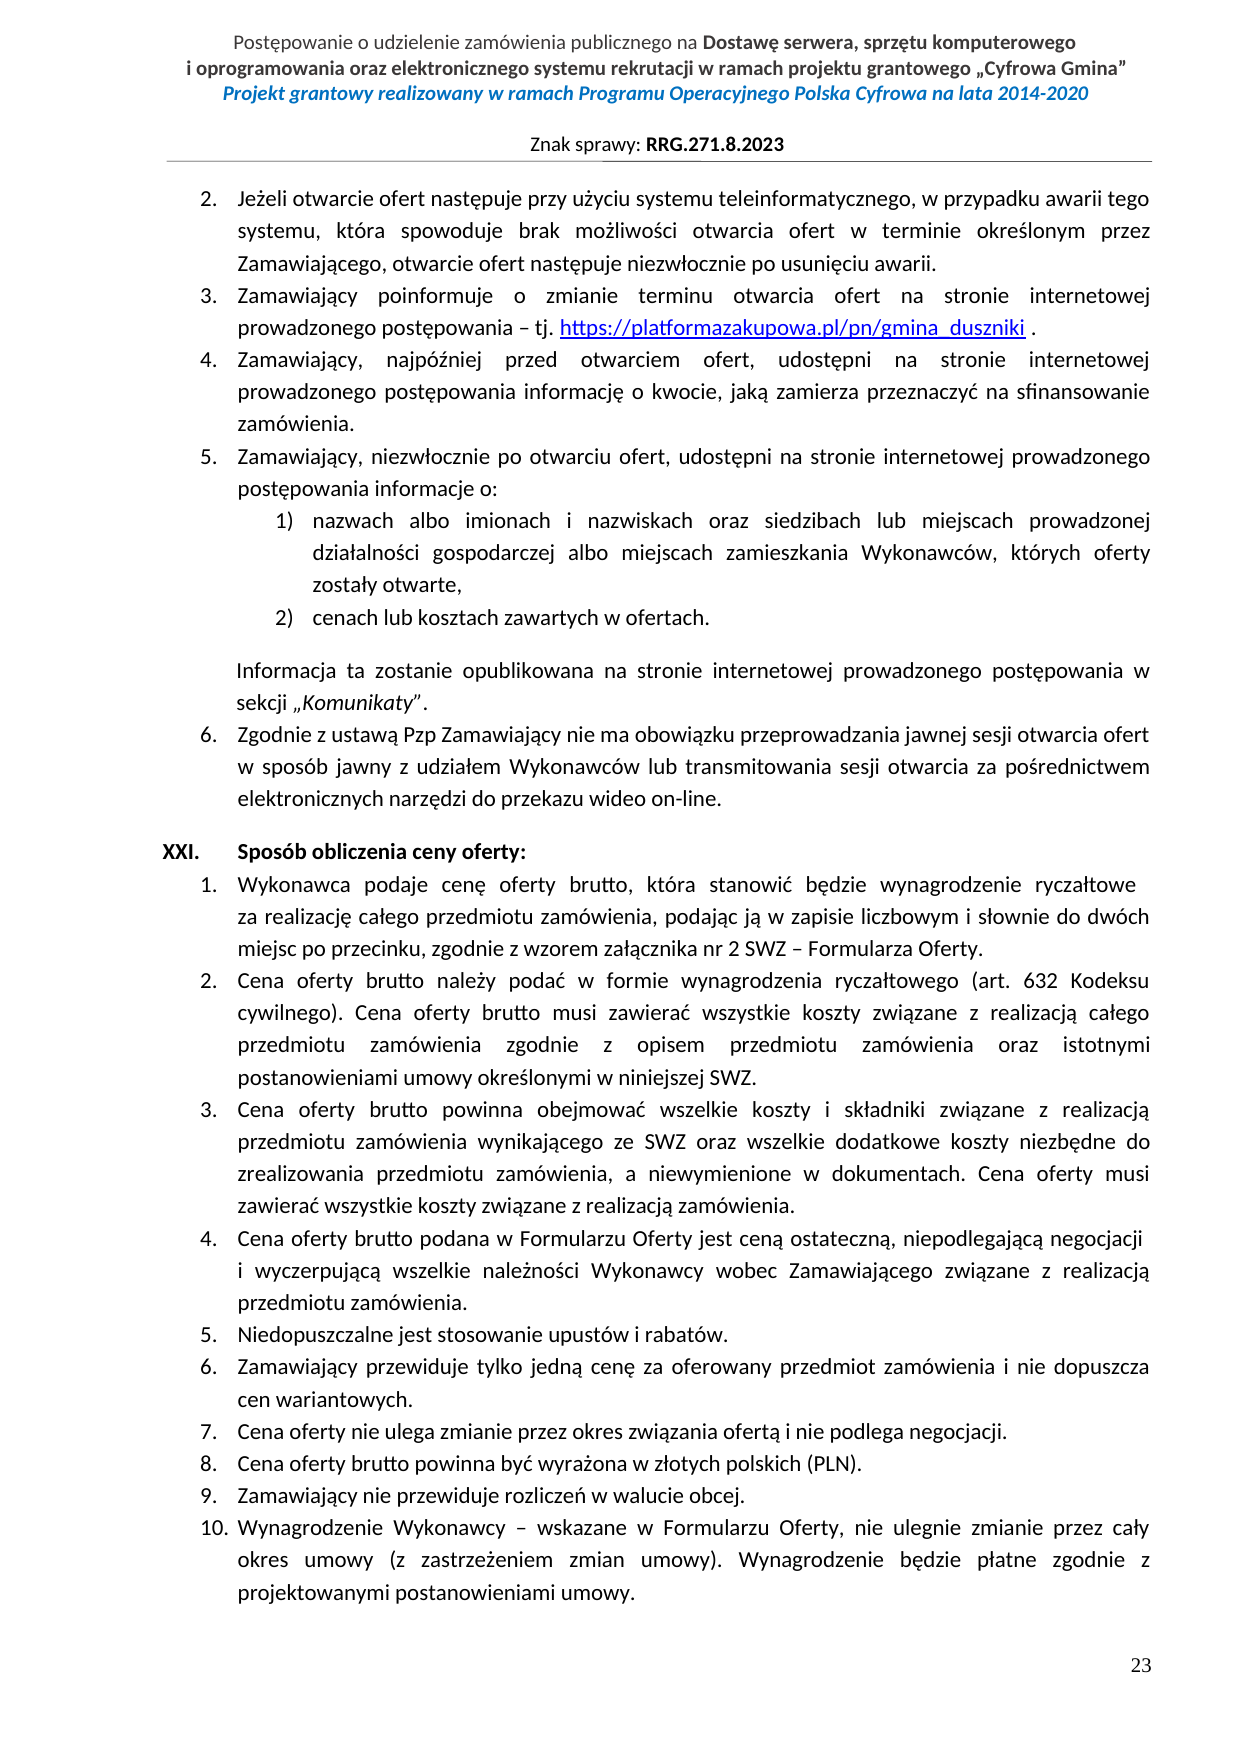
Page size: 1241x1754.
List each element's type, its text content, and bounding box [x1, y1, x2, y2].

list Niedopuszczalne jest stosowanie upustów i rabatów. [200, 1320, 1152, 1348]
subtitle Sposób obliczenia ceny oferty: [200, 837, 1152, 866]
list Wynagrodzenie Wykonawcy – wskazane w Formularzu Oferty, nie ulegnie zmianie przez cały okres umowy (z zastrzeżeniem zmian umowy). Wynagrodzenie będzie płatne zgodnie z projektowanymi postanowieniami umowy. [200, 1513, 1152, 1606]
list Cena oferty brutto powinna być wyrażona w złotych polskich (PLN). [200, 1449, 1152, 1477]
list Cena oferty nie ulega zmianie przez okres związania ofertą i nie podlega negocjacji. [200, 1417, 1152, 1445]
list Zgodnie z ustawą Pzp Zamawiający nie ma obowiązku przeprowadzania jawnej sesji otwarcia ofert w sposób jawny z udziałem Wykonawców lub transmitowania sesji otwarcia za pośrednictwem elektronicznych narzędzi do przekazu wideo on-line. [200, 720, 1152, 812]
list Zamawiający nie przewiduje rozliczeń w walucie obcej. [200, 1481, 1152, 1509]
list Cena oferty brutto powinna obejmować wszelkie koszty i składniki związane z realizacją przedmiotu zamówienia wynikającego ze SWZ oraz wszelkie dodatkowe koszty niezbędne do zrealizowania przedmiotu zamówienia, a niewymienione w dokumentach. Cena oferty musi zawierać wszystkie koszty związane z realizacją zamówienia. [200, 1095, 1152, 1219]
list Cena oferty brutto należy podać w formie wynagrodzenia ryczałtowego (art. 632 Kodeksu cywilnego). Cena oferty brutto musi zawierać wszystkie koszty związane z realizacją całego przedmiotu zamówienia zgodnie z opisem przedmiotu zamówienia oraz istotnymi postanowieniami umowy określonymi w niniejszej SWZ. [200, 966, 1152, 1091]
text Informacja ta zostanie opublikowana na stronie internetowej prowadzonego postępowania w sekcji „Komunikaty”. [236, 656, 1152, 716]
list Zamawiający, niezwłocznie po otwarciu ofert, udostępni na stronie internetowej prowadzonego postępowania informacje o: [200, 442, 1152, 502]
list cenach lub kosztach zawartych w ofertach. [275, 603, 1152, 631]
list Zamawiający przewiduje tylko jedną cenę za oferowany przedmiot zamówienia i nie dopuszcza cen wariantowych. [200, 1352, 1152, 1413]
list Wykonawca podaje cenę oferty brutto, która stanowić będzie wynagrodzenie ryczałtowe za realizację całego przedmiotu zamówienia, podając ją w zapisie liczbowym i słownie do dwóch miejsc po przecinku, zgodnie z wzorem załącznika nr 2 SWZ – Formularza Oferty. [200, 870, 1152, 962]
list Jeżeli otwarcie ofert następuje przy użyciu systemu teleinformatycznego, w przypadku awarii tego systemu, która spowoduje brak możliwości otwarcia ofert w terminie określonym przez Zamawiającego, otwarcie ofert następuje niezwłocznie po usunięciu awarii. [200, 184, 1152, 277]
list Cena oferty brutto podana w Formularzu Oferty jest ceną ostateczną, niepodlegającą negocjacji i wyczerpującą wszelkie należności Wykonawcy wobec Zamawiającego związane z realizacją przedmiotu zamówienia. [200, 1224, 1152, 1316]
list Zamawiający poinformuje o zmianie terminu otwarcia ofert na stronie internetowej prowadzonego postępowania – tj. https://platformazakupowa.pl/pn/gmina_duszniki . [200, 281, 1152, 341]
list nazwach albo imionach i nazwiskach oraz siedzibach lub miejscach prowadzonej działalności gospodarczej albo miejscach zamieszkania Wykonawców, których oferty zostały otwarte, [275, 506, 1152, 598]
list Zamawiający, najpóźniej przed otwarciem ofert, udostępni na stronie internetowej prowadzonego postępowania informację o kwocie, jaką zamierza przeznaczyć na sfinansowanie zamówienia. [200, 345, 1152, 438]
